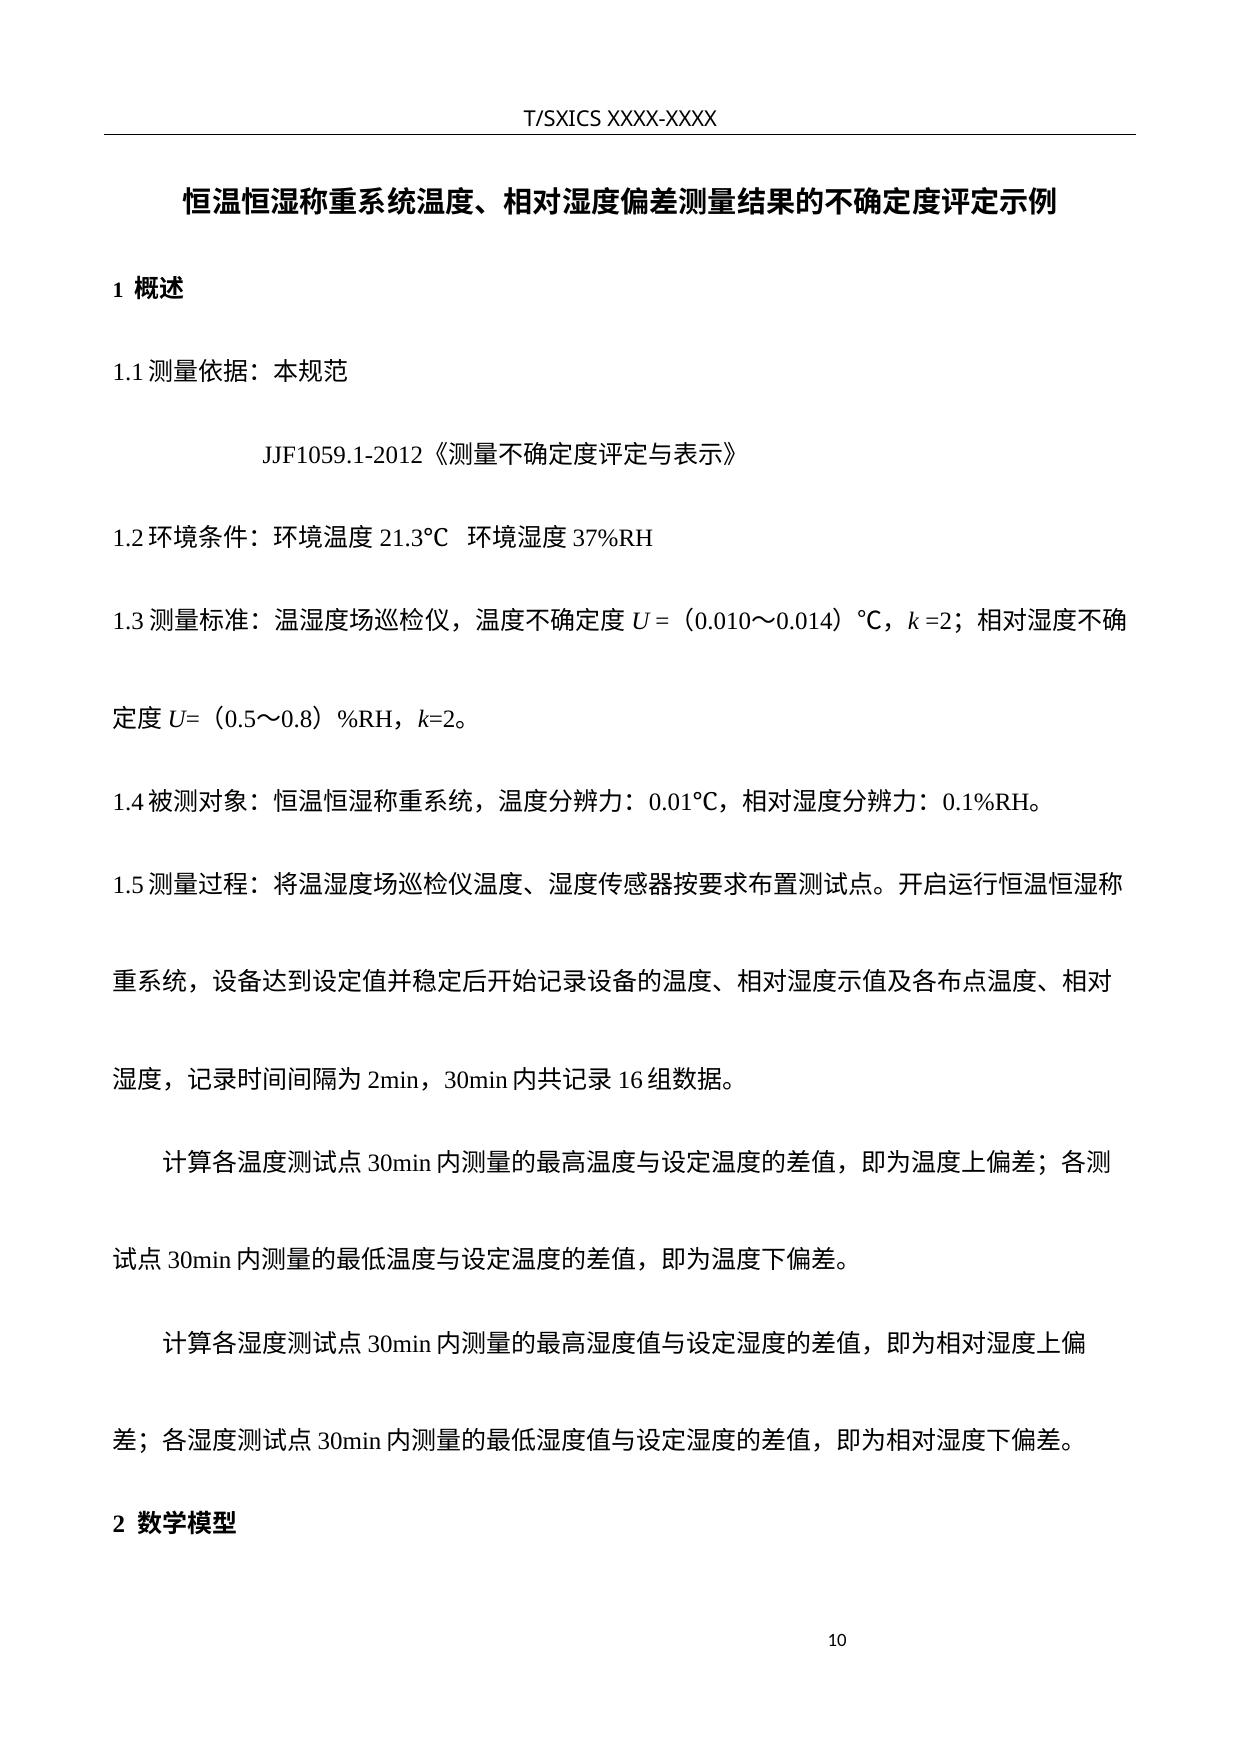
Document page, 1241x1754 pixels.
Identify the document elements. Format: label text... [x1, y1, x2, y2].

text 恒温恒湿称重系统温度、相对湿度偏差测量结果的不确定度评定示例 [112, 167, 1128, 232]
text 1.3测量标准：温湿度场巡检仪，温度不确定度U =（0.010～0.014）℃，k =2；相对湿度不确定度U=（0.5～0.8）%RH，k=2。 [112, 586, 1128, 749]
text 计算各温度测试点30min内测量的最高温度与设定温度的差值，即为温度上偏差；各测试点30min内测量的最低温度与设定温度的差值，即为温度下偏差。 [112, 1128, 1128, 1291]
text 1.2环境条件：环境温度 21.3℃ 环境湿度 37%RH [112, 503, 1128, 568]
text 1.1测量依据：本规范 [112, 337, 1128, 402]
text 计算各湿度测试点30min内测量的最高湿度值与设定湿度的差值，即为相对湿度上偏差；各湿度测试点30min内测量的最低湿度值与设定湿度的差值，即为相对湿度下偏差。 [112, 1309, 1128, 1471]
text 1.4被测对象：恒温恒湿称重系统，温度分辨力：0.01℃，相对湿度分辨力：0.1%RH。 [112, 767, 1128, 832]
text JJF1059.1-2012《测量不确定度评定与表示》 [112, 420, 1128, 485]
text 1.5测量过程：将温湿度场巡检仪温度、湿度传感器按要求布置测试点。开启运行恒温恒湿称重系统，设备达到设定值并稳定后开始记录设备的温度、相对湿度示值及各布点温度、相对湿度，记录时间间隔为2min，30min内共记录16组数据。 [112, 850, 1128, 1110]
list 2 数学模型 [112, 1489, 1128, 1554]
text 1 概述 [112, 254, 1128, 319]
